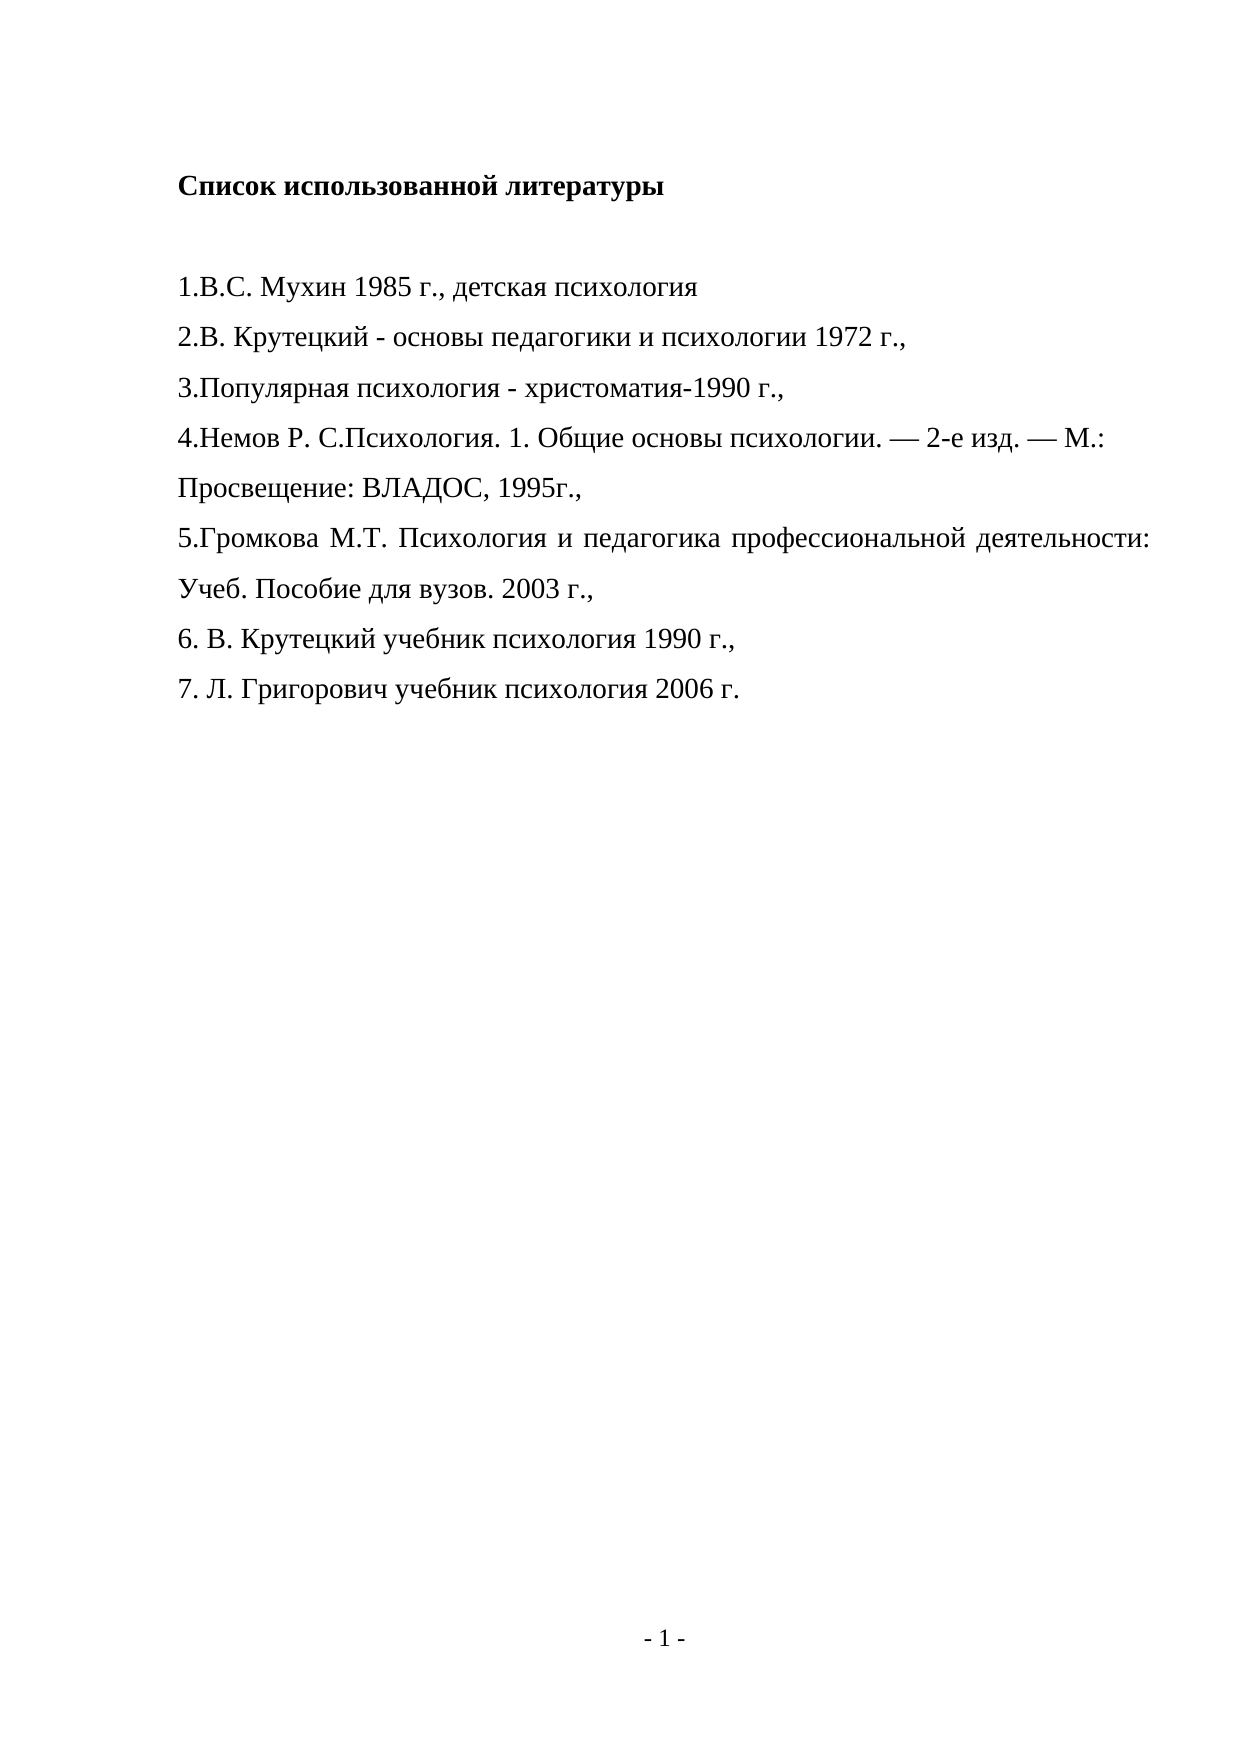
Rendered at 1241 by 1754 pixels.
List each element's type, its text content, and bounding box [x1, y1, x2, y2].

text 4.Немов Р. С.Психология. 1. Общие основы психологии. — 2-е изд. — М.: [177, 420, 1152, 453]
text 7. Л. Григорович учебник психология 2006 г. [177, 672, 1152, 705]
text Просвещение: ВЛАДОС, 1995г., [177, 470, 1152, 504]
text 5.Громкова М.Т. Психология и педагогика профессиональной деятельности: Учеб. Пособие для вузов. 2003 г., [177, 521, 1152, 604]
text 2.В. Крутецкий - основы педагогики и психологии 1972 г., [177, 319, 1152, 353]
text 1.В.С. Мухин 1985 г., детская психология [177, 269, 1152, 303]
text Список использованной литературы [177, 168, 1152, 202]
text 6. В. Крутецкий учебник психология 1990 г., [177, 621, 1152, 655]
text 3.Популярная психология - христоматия-1990 г., [177, 370, 1152, 403]
